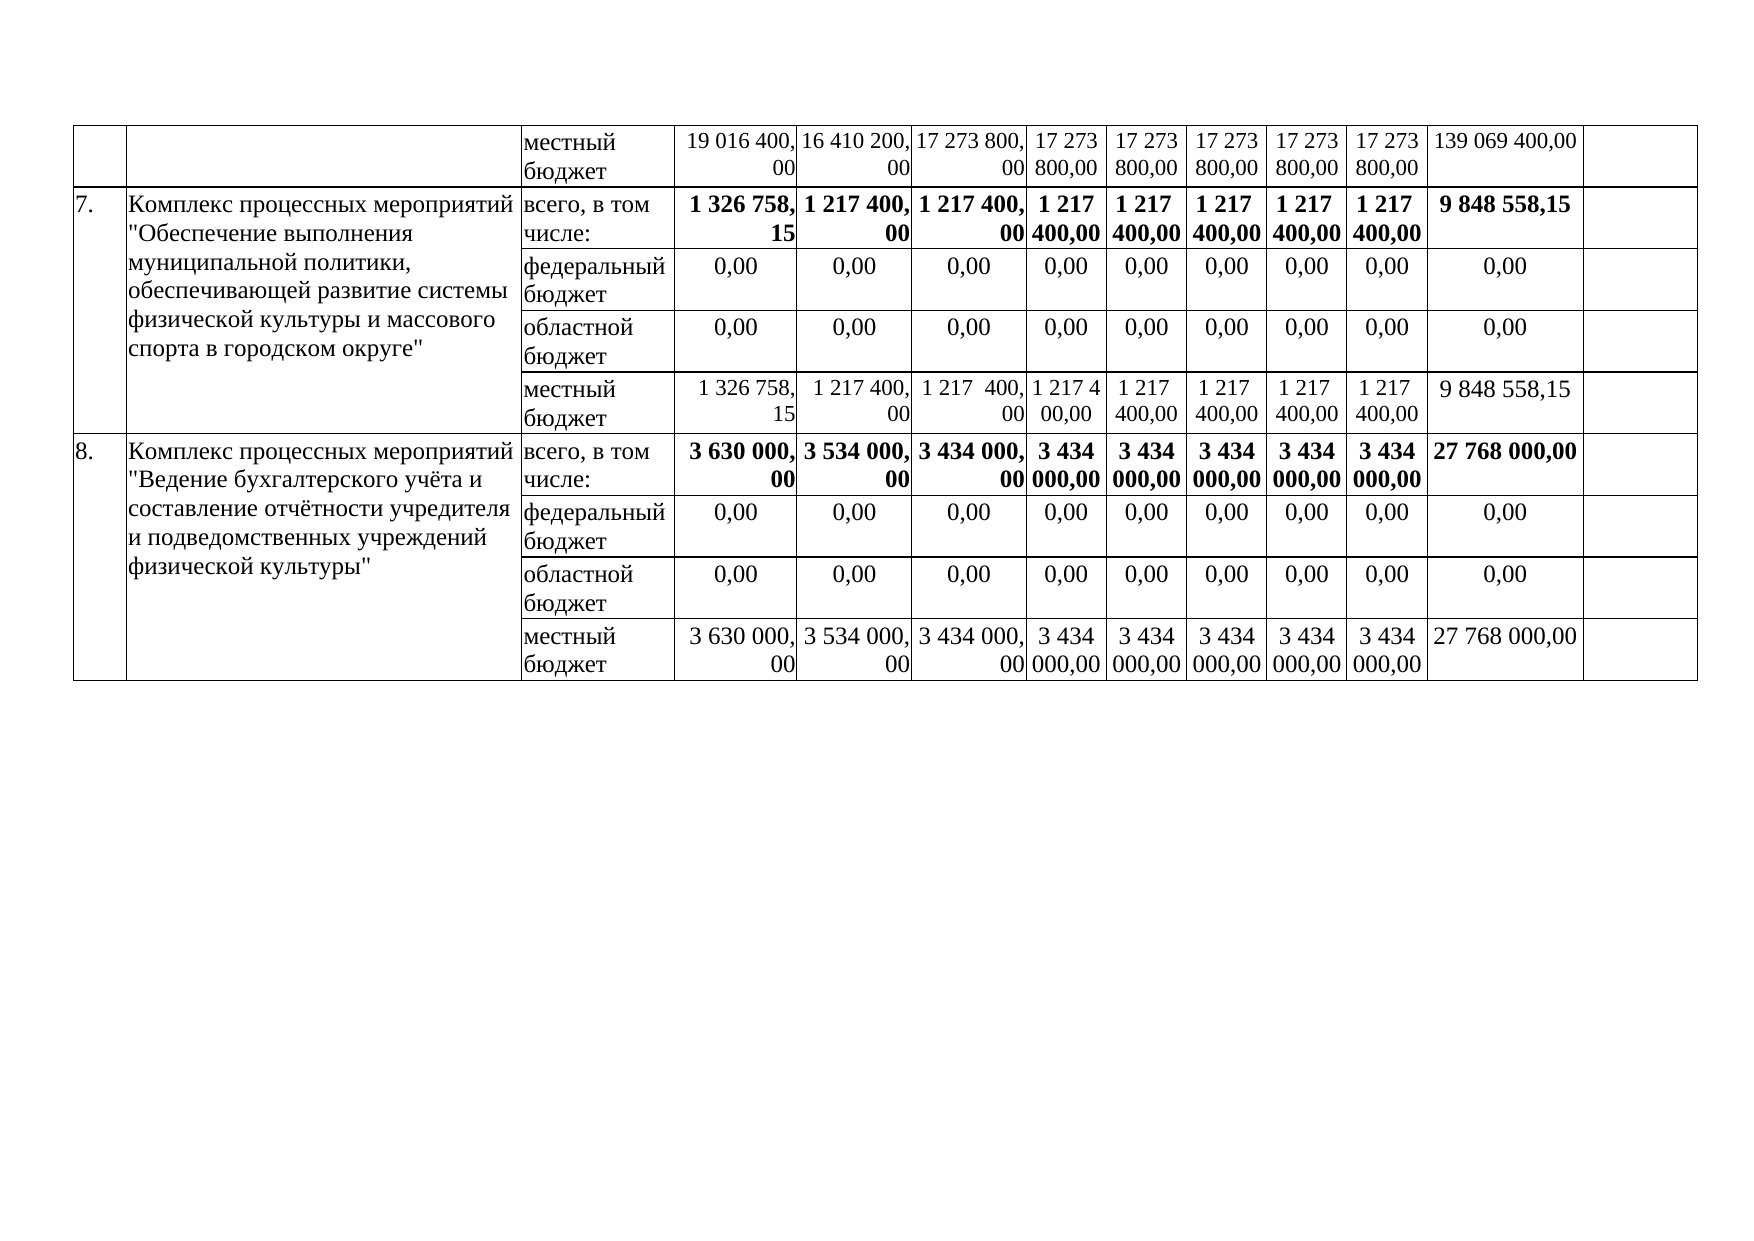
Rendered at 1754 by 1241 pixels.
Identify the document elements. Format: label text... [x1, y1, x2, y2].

table_cell 0,00 [1428, 558, 1583, 618]
table_cell 1 217 400,00 [1187, 188, 1266, 248]
table_cell 0,00 [675, 496, 796, 556]
table_cell 0,00 [1428, 496, 1583, 556]
table_cell Комплекс процессных мероприятий "Обеспечение выполнения муниципальной политики, обеспечивающей развитие системы физической культуры и массового спорта в городском округе" [127, 188, 521, 433]
table_cell [1584, 373, 1697, 433]
table_cell Комплекс процессных мероприятий "Ведение бухгалтерского учёта и составление отчётности учредителя и подведомственных учреждений физической культуры" [127, 434, 521, 680]
table_cell 27 768 000,00 [1428, 434, 1583, 495]
table_cell 0,00 [675, 249, 796, 310]
table_cell 0,00 [1428, 249, 1583, 310]
table_cell местный бюджет [522, 126, 674, 186]
table_cell 0,00 [797, 558, 911, 618]
table_cell 17 273 800,00 [1187, 126, 1266, 186]
table_cell 139 069 400,00 [1428, 126, 1583, 186]
table_cell 1 326 758, 15 [675, 373, 796, 433]
table_cell 1 217 400, 00 [797, 188, 911, 248]
table_cell 0,00 [1187, 496, 1266, 556]
table_cell 0,00 [1027, 249, 1106, 310]
table_cell [1584, 434, 1697, 495]
table_cell 3 434 000,00 [1267, 434, 1346, 495]
table_cell 1 217 400,00 [1347, 188, 1427, 248]
table_cell 0,00 [1187, 558, 1266, 618]
table_cell 1 217 400,00 [1347, 373, 1427, 433]
table_cell 0,00 [1347, 311, 1427, 371]
table_cell 1 217 400,00 [1187, 373, 1266, 433]
table_cell 0,00 [797, 249, 911, 310]
table_cell 0,00 [912, 496, 1026, 556]
table_cell областной бюджет [522, 558, 674, 618]
table_cell 0,00 [1267, 311, 1346, 371]
table_cell [1584, 619, 1697, 680]
table_cell 3 534 000, 00 [797, 434, 911, 495]
table_cell 1 217 400,00 [1107, 373, 1186, 433]
table_cell 3 434 000,00 [1107, 434, 1186, 495]
table_cell [1584, 126, 1697, 186]
table_cell 0,00 [912, 558, 1026, 618]
table_cell 0,00 [797, 496, 911, 556]
table_cell [1584, 249, 1697, 310]
table_cell 19 016 400,00 [675, 126, 796, 186]
table_cell [1584, 496, 1697, 556]
table_cell 3 434 000,00 [1347, 434, 1427, 495]
table_cell 0,00 [1267, 249, 1346, 310]
table_cell 17 273 800,00 [1347, 126, 1427, 186]
table_cell 0,00 [797, 311, 911, 371]
table_cell [1584, 188, 1697, 248]
table_cell 1 217 400,00 [1027, 188, 1106, 248]
table_cell 17 273 800,00 [1107, 126, 1186, 186]
table_cell 17 273 800,00 [1267, 126, 1346, 186]
table_cell 3 434 000,00 [1347, 619, 1427, 680]
table_cell 0,00 [1027, 496, 1106, 556]
table_cell 16 410 200,00 [797, 126, 911, 186]
table_cell 8. [74, 434, 126, 680]
table_cell 3 630 000, 00 [675, 434, 796, 495]
table_cell 3 434 000,00 [1027, 619, 1106, 680]
table_cell федеральный бюджет [522, 249, 674, 310]
table_cell [1584, 311, 1697, 371]
table_cell 3 434 000,00 [1027, 434, 1106, 495]
table_cell 3 434 000,00 [1187, 619, 1266, 680]
table_cell 9 848 558,15 [1428, 188, 1583, 248]
table_cell 3 630 000, 00 [675, 619, 796, 680]
table_cell 3 434 000,00 [1187, 434, 1266, 495]
table_cell 0,00 [1187, 311, 1266, 371]
table_cell 0,00 [675, 558, 796, 618]
table_cell 3 434 000,00 [912, 619, 1026, 680]
table_cell 0,00 [1267, 558, 1346, 618]
table_cell 0,00 [1428, 311, 1583, 371]
table_cell областной бюджет [522, 311, 674, 371]
table_cell 0,00 [1347, 496, 1427, 556]
table_cell 1 217 400,00 [1107, 188, 1186, 248]
table_cell всего, в том числе: [522, 188, 674, 248]
table_cell 0,00 [1347, 558, 1427, 618]
table_cell местный бюджет [522, 619, 674, 680]
table_cell 1 217 400,00 [1267, 188, 1346, 248]
table_cell 3 434 000,00 [1267, 619, 1346, 680]
table_cell 1 217 400,00 [1267, 373, 1346, 433]
table_cell 0,00 [1107, 249, 1186, 310]
table_cell 0,00 [1267, 496, 1346, 556]
table_cell 0,00 [1027, 311, 1106, 371]
table_cell 1 217 400,00 [1027, 373, 1106, 433]
table_cell 17 273 800,00 [1027, 126, 1106, 186]
table_cell 3 434 000, 00 [912, 434, 1026, 495]
table_cell 1 217 400, 00 [912, 188, 1026, 248]
table_cell всего, в том числе: [522, 434, 674, 495]
table_cell 0,00 [1107, 496, 1186, 556]
table_cell 17 273 800,00 [912, 126, 1026, 186]
table_cell 3 434 000,00 [1107, 619, 1186, 680]
table_cell 0,00 [912, 249, 1026, 310]
table_cell федеральный бюджет [522, 496, 674, 556]
table_cell 27 768 000,00 [1428, 619, 1583, 680]
table_cell 1 326 758, 15 [675, 188, 796, 248]
table_cell 0,00 [1107, 311, 1186, 371]
table_cell местный бюджет [522, 373, 674, 433]
table_cell 1 217 400, 00 [912, 373, 1026, 433]
table_cell [1584, 558, 1697, 618]
table_cell 0,00 [1347, 249, 1427, 310]
table_cell 0,00 [912, 311, 1026, 371]
table_cell 9 848 558,15 [1428, 373, 1583, 433]
table_cell 1 217 400, 00 [797, 373, 911, 433]
table_cell 0,00 [675, 311, 796, 371]
table_cell 0,00 [1027, 558, 1106, 618]
table_cell 0,00 [1107, 558, 1186, 618]
table_cell 7. [74, 188, 126, 433]
table_cell 0,00 [1187, 249, 1266, 310]
table_cell 3 534 000, 00 [797, 619, 911, 680]
